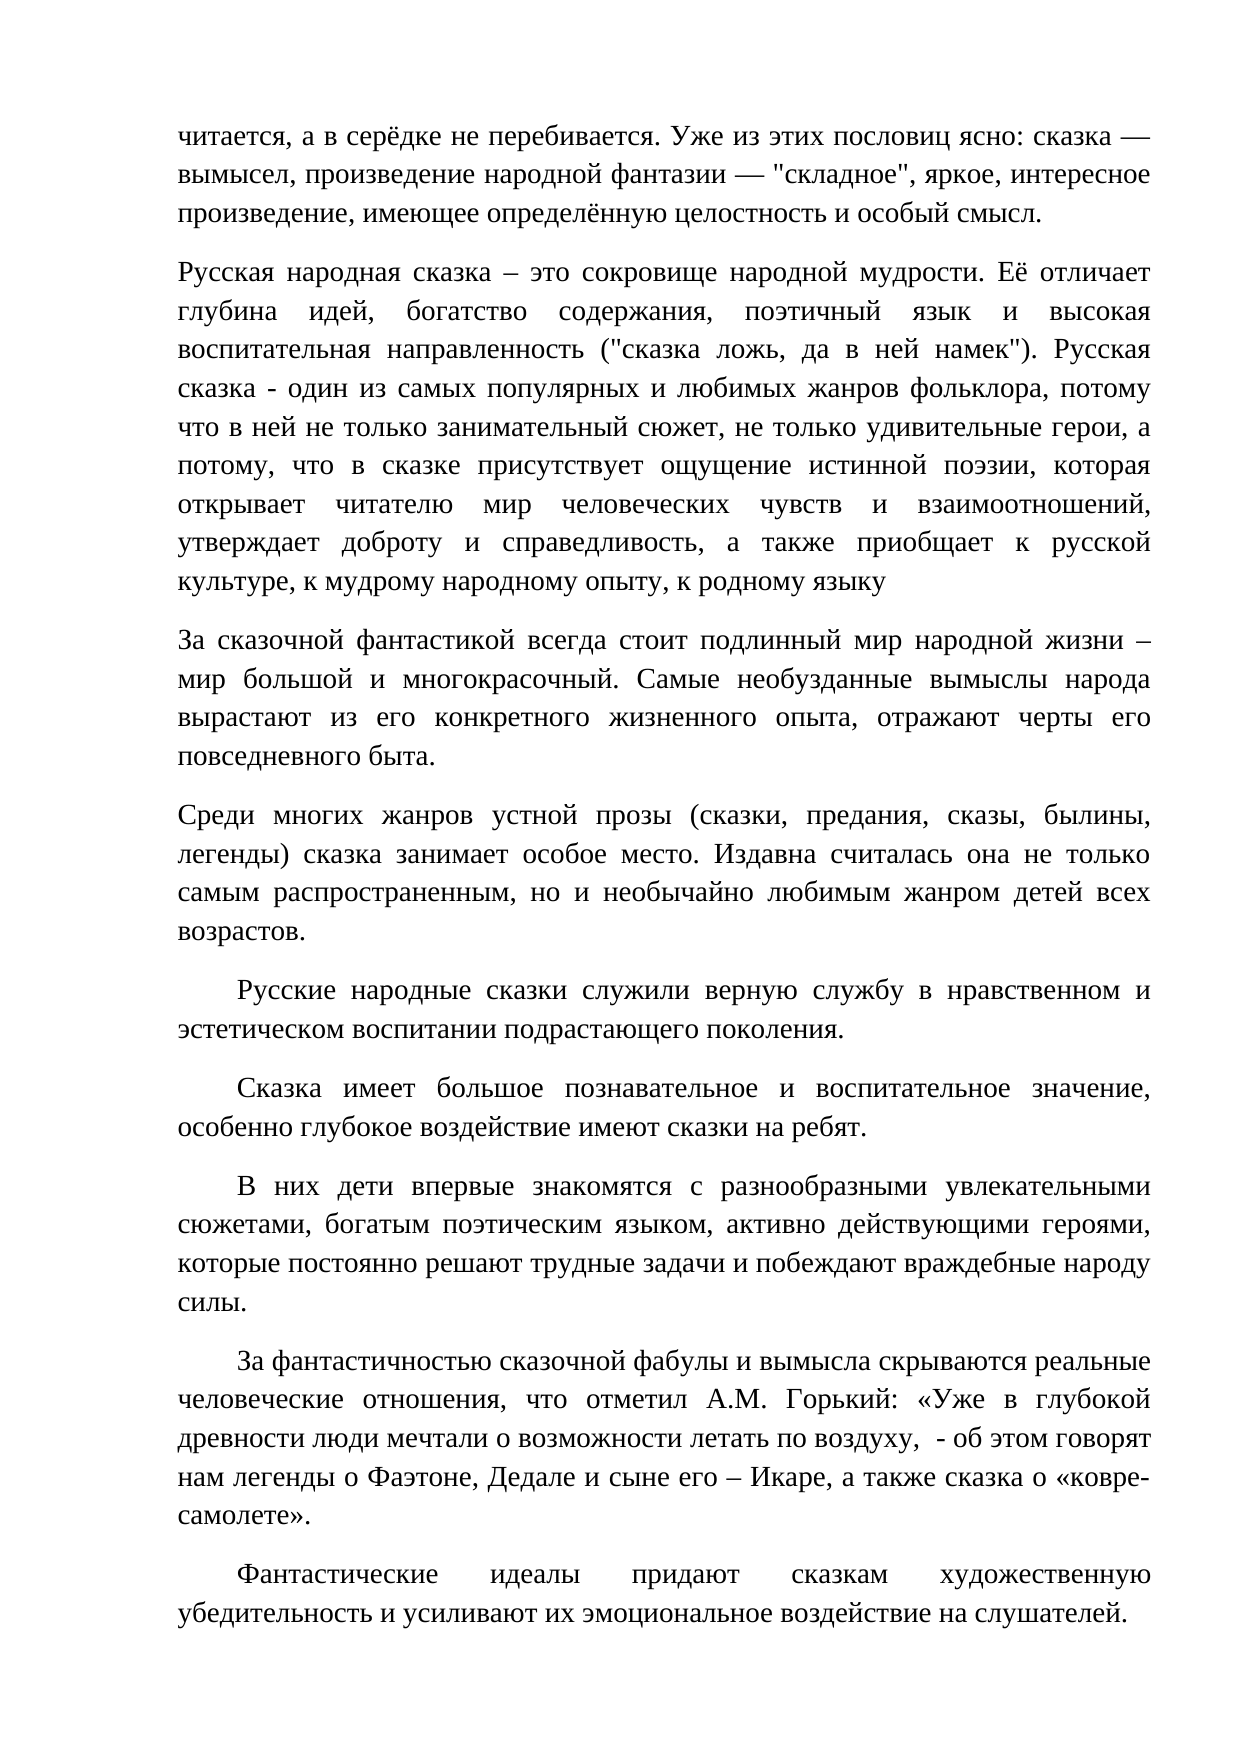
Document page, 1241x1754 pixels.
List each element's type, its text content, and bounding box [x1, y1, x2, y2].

text Среди многих жанров устной прозы (сказки, предания, сказы, былины, легенды) сказка занимает особое место. Издавна считалась она не только самым распространенным, но и необычайно любимым жанром детей всех возрастов. [177, 797, 1152, 946]
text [177, 118, 1152, 229]
text Фантастические идеалы придают сказкам художественную убедительность и усиливают их эмоциональное воздействие на слушателей. [177, 1557, 1152, 1629]
text Сказка имеет большое познавательное и воспитательное значение, особенно глубокое воздействие имеют сказки на ребят. [177, 1070, 1152, 1142]
text За фантастичностью сказочной фабулы и вымысла скрываются реальные человеческие отношения, что отметил А.М. Горький: «Уже в глубокой древности люди мечтали о возможности летать по воздуху, - об этом говорят нам легенды о Фаэтоне, Дедале и сыне его – Икаре, а также сказка о «ковре-самолете». [177, 1343, 1152, 1531]
text В них дети впервые знакомятся с разнообразными увлекательными сюжетами, богатым поэтическим языком, активно действующими героями, которые постоянно решают трудные задачи и побеждают враждебные народу силы. [177, 1168, 1152, 1317]
text Русская народная сказка – это сокровище народной мудрости. Её отличает глубина идей, богатство содержания, поэтичный язык и высокая воспитательная направленность ("сказка ложь, да в ней намек"). Русская сказка - один из самых популярных и любимых жанров фольклора, потому что в ней не только занимательный сюжет, не только удивительные герои, а потому, что в сказке присутствует ощущение истинной поэзии, которая открывает читателю мир человеческих чувств и взаимоотношений, утверждает доброту и справедливость, а также приобщает к русской культуре, к мудрому народному опыту, к родному языку [177, 254, 1152, 596]
text За сказочной фантастикой всегда стоит подлинный мир народной жизни – мир большой и многокрасочный. Самые необузданные вымыслы народа вырастают из его конкретного жизненного опыта, отражают черты его повседневного быта. [177, 622, 1152, 771]
text Русские народные сказки служили верную службу в нравственном и эстетическом воспитании подрастающего поколения. [177, 972, 1152, 1044]
